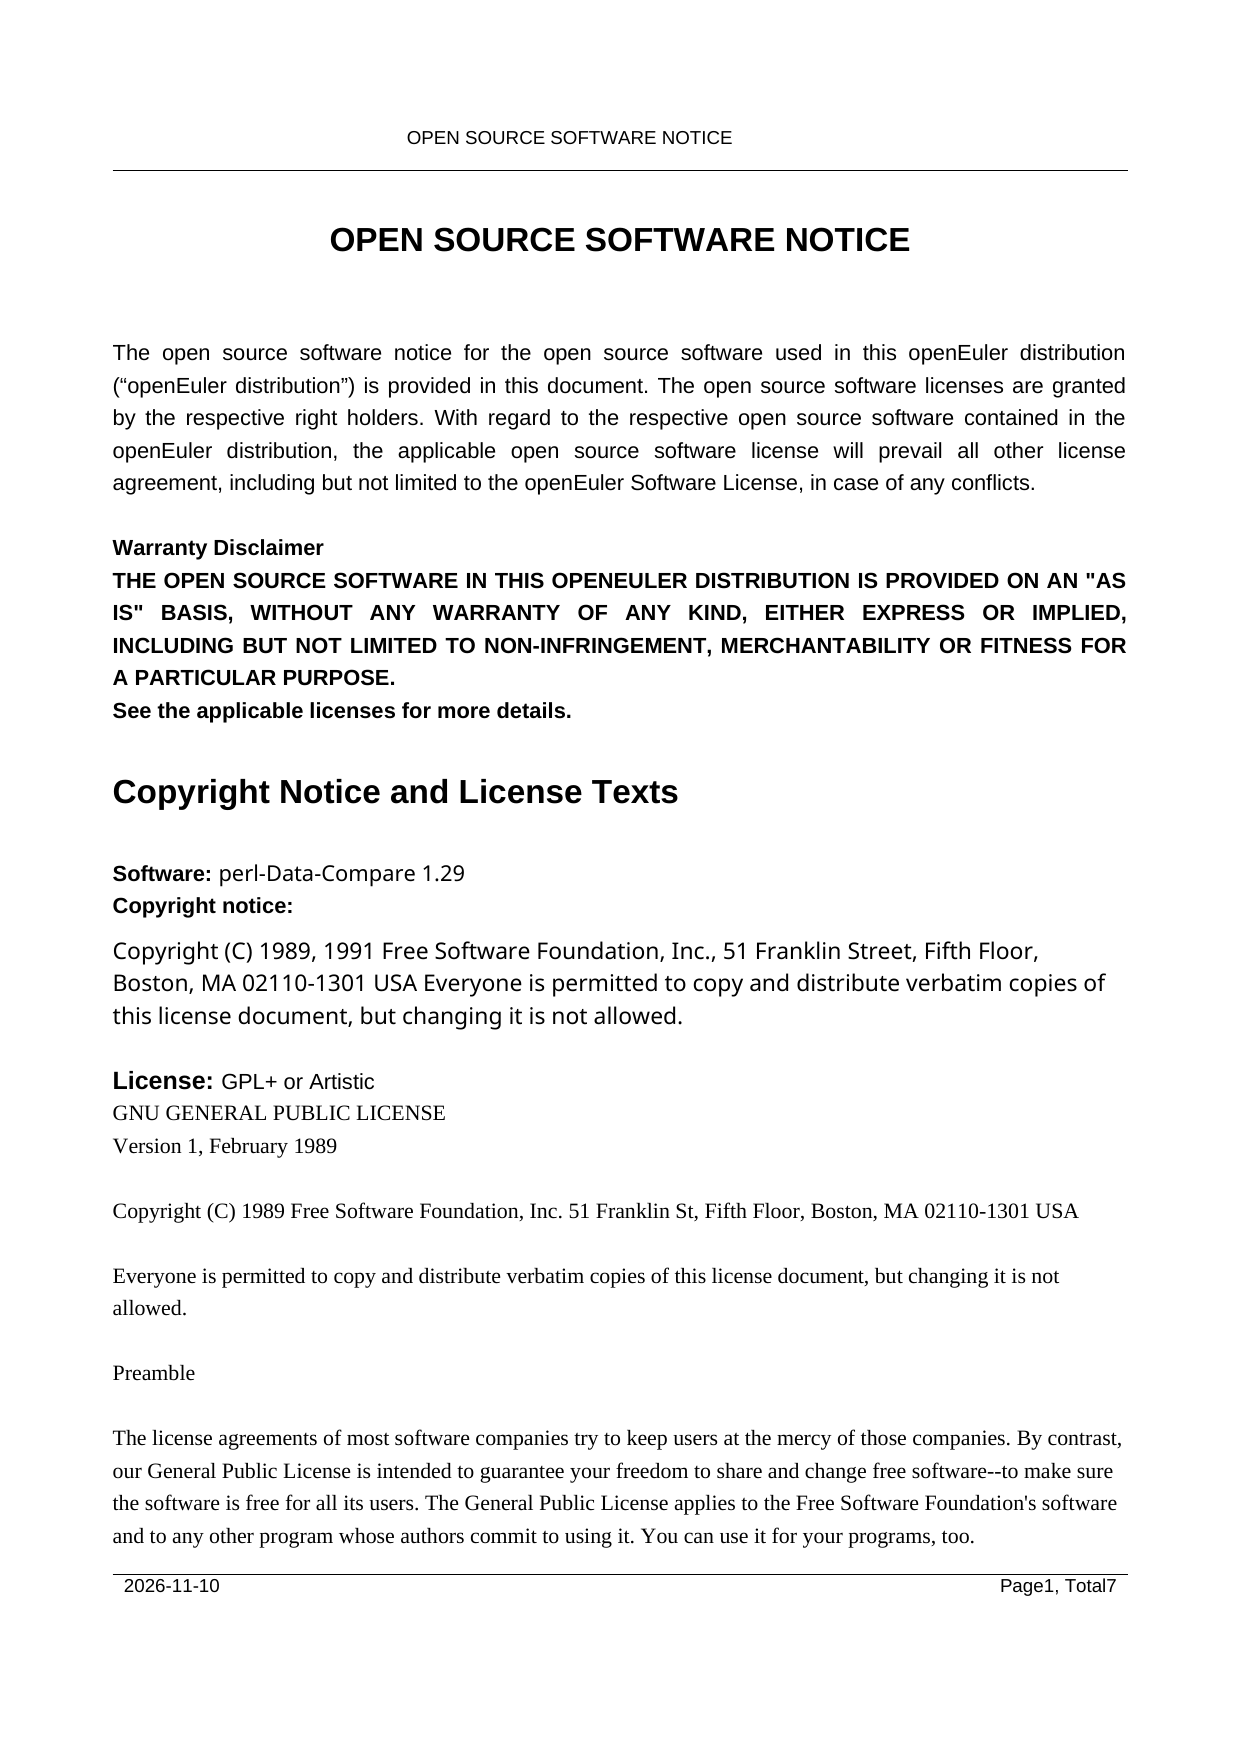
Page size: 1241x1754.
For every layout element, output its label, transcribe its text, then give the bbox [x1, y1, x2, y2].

text OPEN SOURCE SOFTWARE NOTICE [112, 206, 1128, 271]
text Copyright Notice and License Texts [112, 759, 1128, 824]
text Copyright (C) 1989, 1991 Free Software Foundation, Inc., 51 Franklin Street, Fifth Floor, Boston, MA 02110-1301 USA Everyone is permitted to copy and distribute verbatim copies of this license document, but changing it is not allowed. [112, 934, 1128, 1064]
text Copyright notice: [112, 889, 1128, 921]
text Warranty Disclaimer [112, 531, 1128, 564]
text License: GPL+ or Artistic [112, 1064, 1128, 1096]
text THE OPEN SOURCE SOFTWARE IN THIS OPENEULER DISTRIBUTION IS PROVIDED ON AN "AS IS" BASIS, WITHOUT ANY WARRANTY OF ANY KIND, EITHER EXPRESS OR IMPLIED, INCLUDING BUT NOT LIMITED TO NON-INFRINGEMENT, MERCHANTABILITY OR FITNESS FOR A PARTICULAR PURPOSE. See the applicable licenses for more details. [112, 564, 1128, 726]
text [112, 1096, 1128, 1551]
title Software: perl-Data-Compare 1.29 [112, 856, 1128, 889]
text The open source software notice for the open source software used in this openEuler distribution (“openEuler distribution”) is provided in this document. The open source software licenses are granted by the respective right holders. With regard to the respective open source software contained in the openEuler distribution, the applicable open source software license will prevail all other license agreement, including but not limited to the openEuler Software License, in case of any conflicts. [112, 336, 1128, 499]
